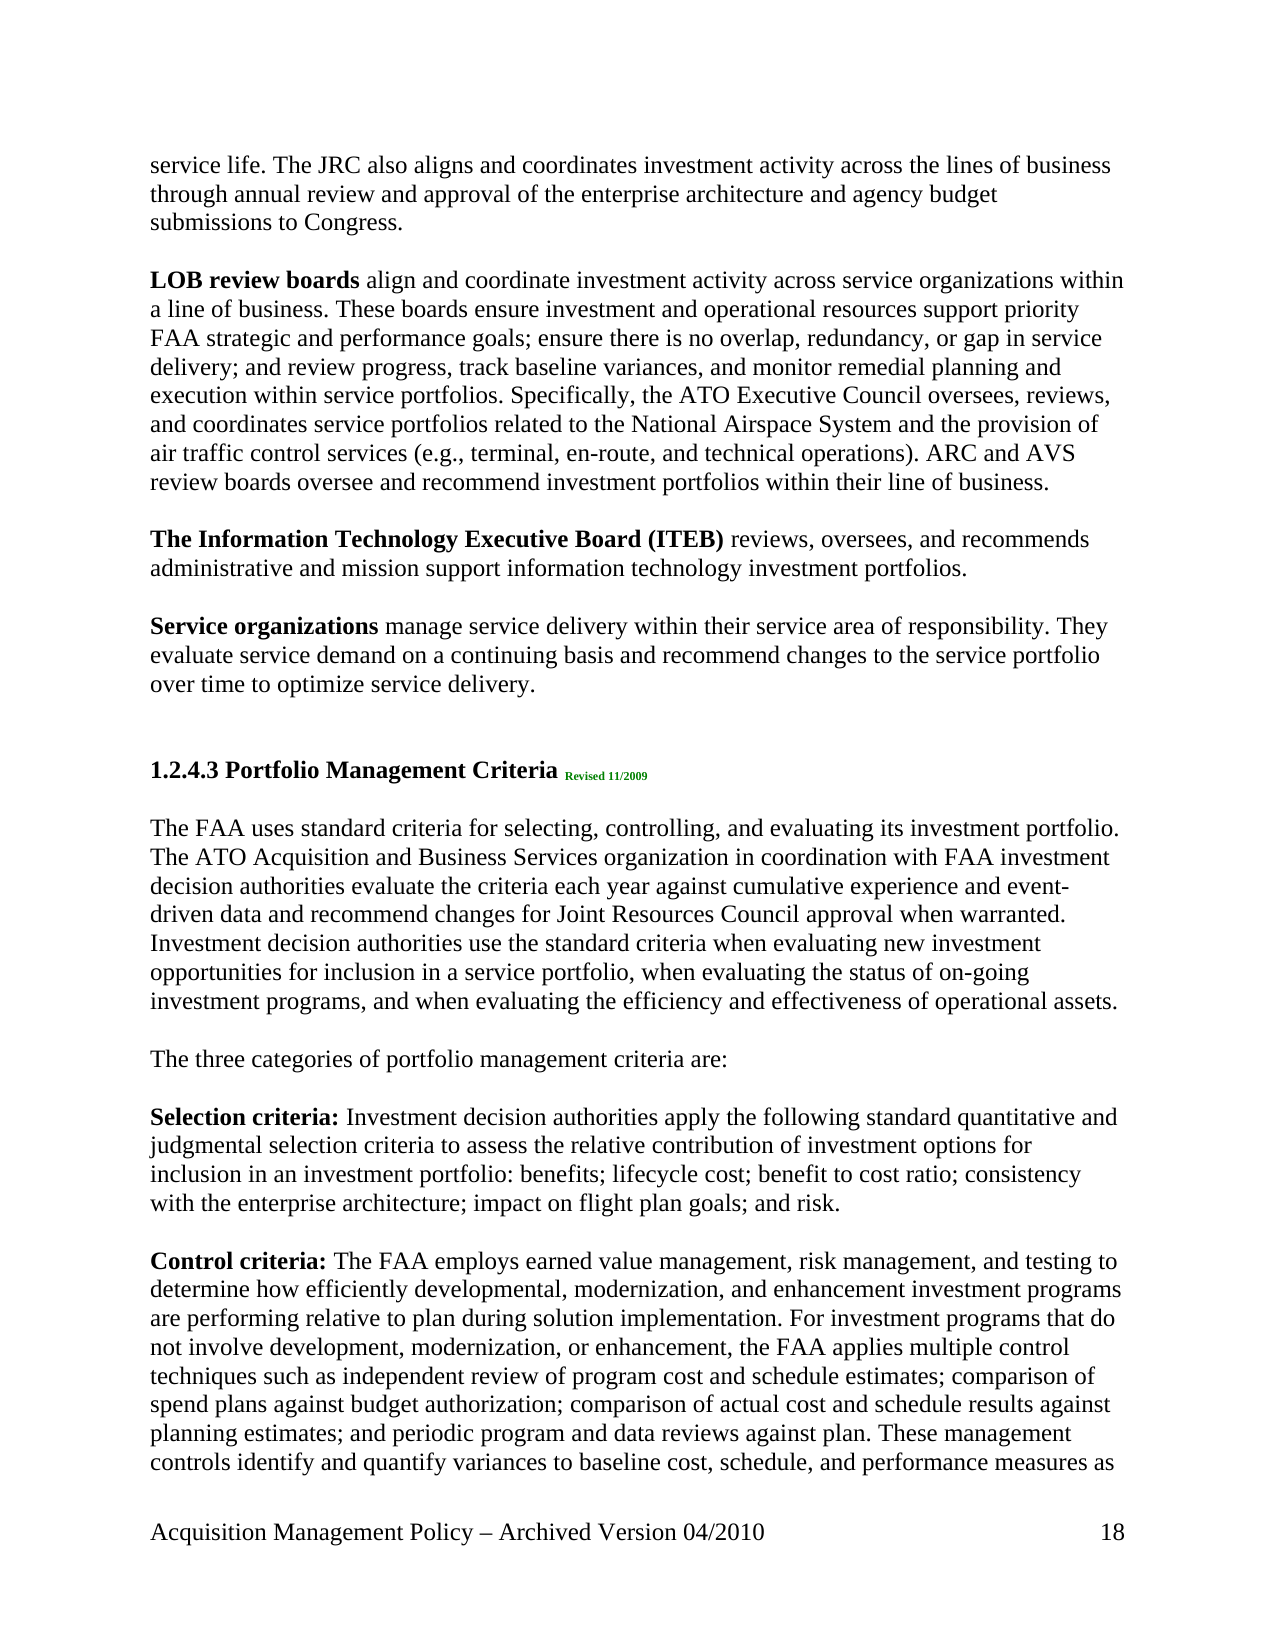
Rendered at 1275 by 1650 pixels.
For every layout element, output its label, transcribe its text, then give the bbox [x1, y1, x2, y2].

text Service organizations manage service delivery within their service area of responsibility. They evaluate service demand on a continuing basis and recommend changes to the service portfolio over time to optimize service delivery. [150, 611, 1125, 697]
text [150, 150, 1125, 236]
text The FAA uses standard criteria for selecting, controlling, and evaluating its investment portfolio. The ATO Acquisition and Business Services organization in coordination with FAA investment decision authorities evaluate the criteria each year against cumulative experience and event-driven data and recommend changes for Joint Resources Council approval when warranted. Investment decision authorities use the standard criteria when evaluating new investment opportunities for inclusion in a service portfolio, when evaluating the status of on-going investment programs, and when evaluating the efficiency and effectiveness of operational assets. [150, 813, 1125, 1014]
text The Information Technology Executive Board (ITEB) reviews, oversees, and recommends administrative and mission support information technology investment portfolios. [150, 524, 1125, 582]
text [150, 1246, 1125, 1476]
text LOB review boards align and coordinate investment activity across service organizations within a line of business. These boards ensure investment and operational resources support priority FAA strategic and performance goals; ensure there is no overlap, redundancy, or gap in service delivery; and review progress, track baseline variances, and monitor remedial planning and execution within service portfolios. Specifically, the ATO Executive Council oversees, reviews, and coordinates service portfolios related to the National Airspace System and the provision of air traffic control services (e.g., terminal, en-route, and technical operations). ARC and AVS review boards oversee and recommend investment portfolios within their line of business. [150, 265, 1125, 495]
text 1.2.4.3 Portfolio Management Criteria Revised 11/2009 [150, 727, 1125, 784]
text The three categories of portfolio management criteria are: [150, 1044, 1125, 1072]
text Selection criteria: Investment decision authorities apply the following standard quantitative and judgmental selection criteria to assess the relative contribution of investment options for inclusion in an investment portfolio: benefits; lifecycle cost; benefit to cost ratio; consistency with the enterprise architecture; impact on flight plan goals; and risk. [150, 1102, 1125, 1217]
